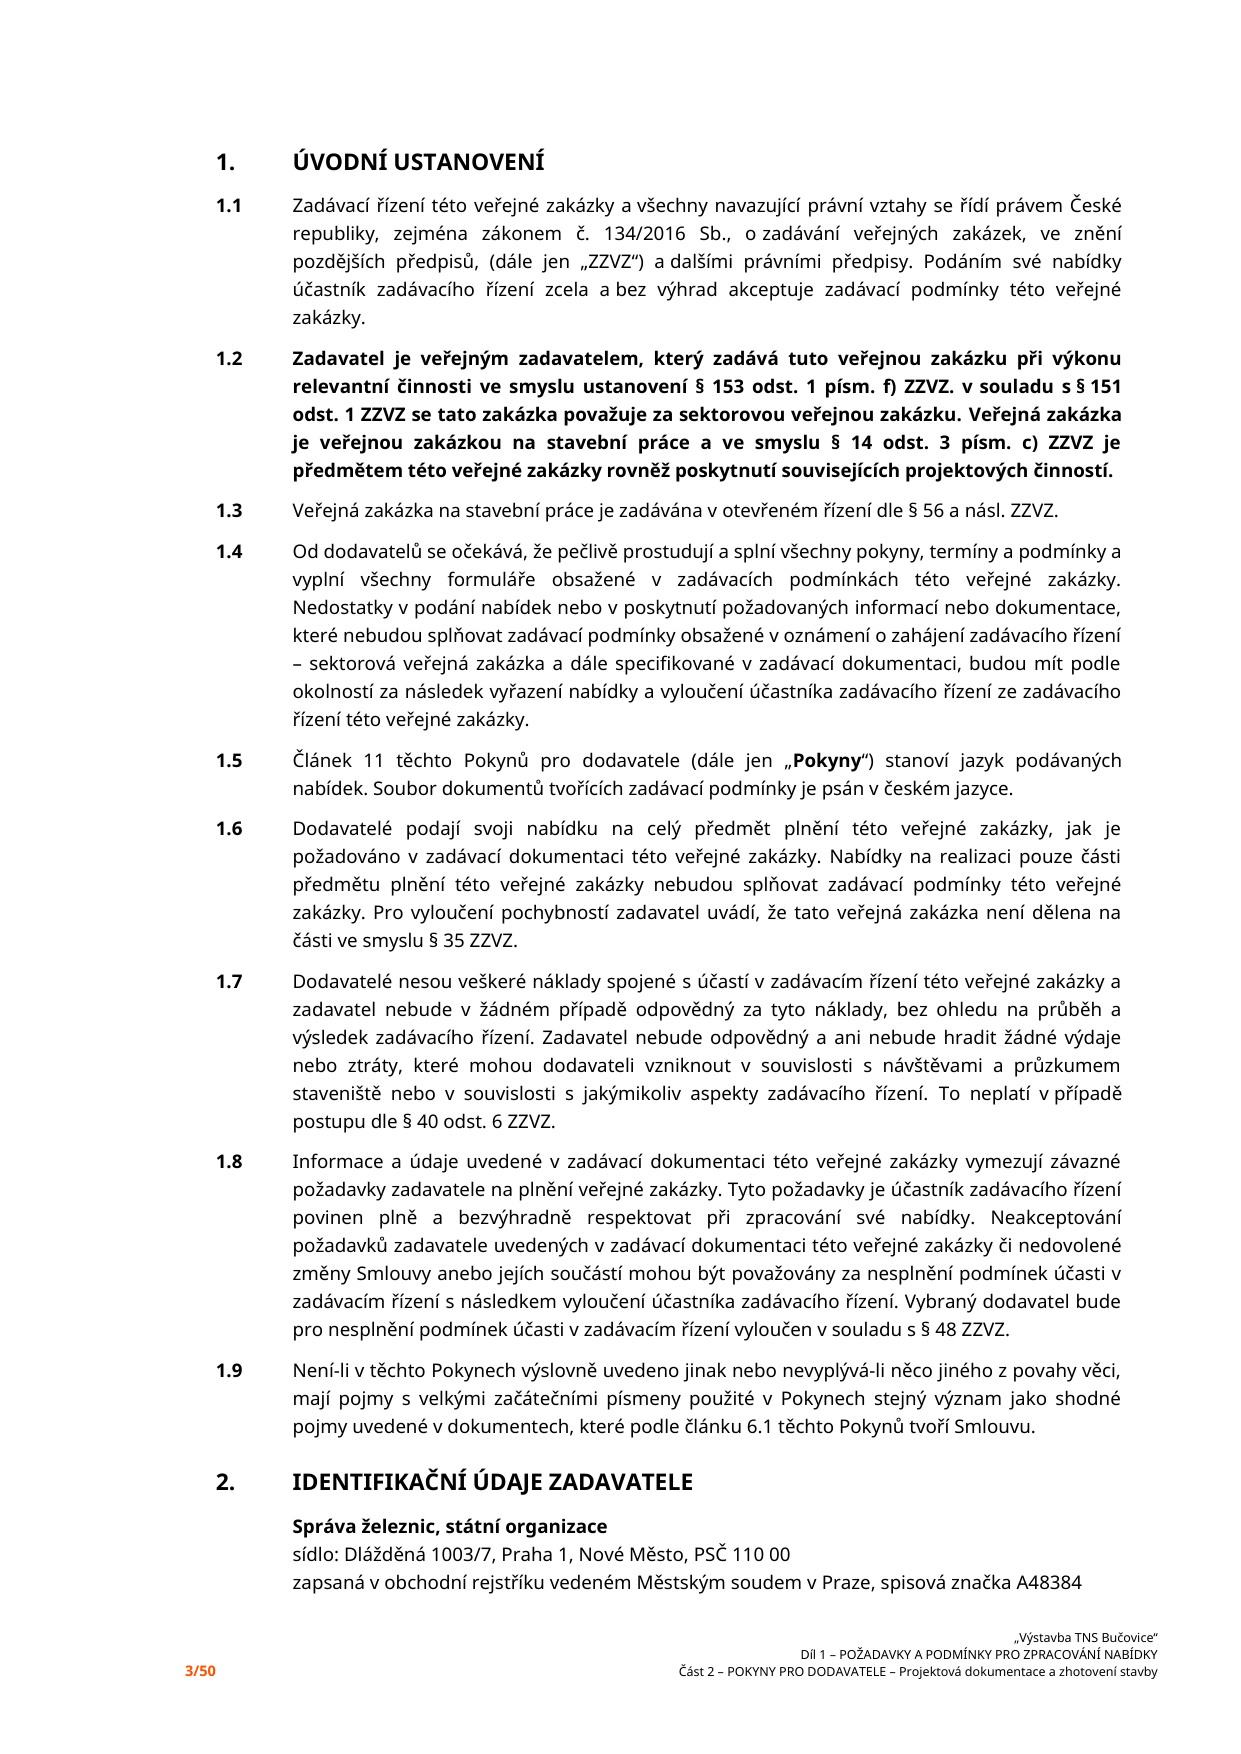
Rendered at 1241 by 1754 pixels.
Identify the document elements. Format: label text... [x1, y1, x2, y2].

text Článek 11 těchto Pokynů pro dodavatele (dále jen „Pokyny“) stanoví jazyk podávaných nabídek. Soubor dokumentů tvořících zadávací podmínky je psán v českém jazyce. [216, 747, 1122, 800]
text Informace a údaje uvedené v zadávací dokumentaci této veřejné zakázky vymezují závazné požadavky zadavatele na plnění veřejné zakázky. Tyto požadavky je účastník zadávacího řízení povinen plně a bezvýhradně respektovat při zpracování své nabídky. Neakceptování požadavků zadavatele uvedených v zadávací dokumentaci této veřejné zakázky či nedovolené změny Smlouvy anebo jejích součástí mohou být považovány za nesplnění podmínek účasti v zadávacím řízení s následkem vyloučení účastníka zadávacího řízení. Vybraný dodavatel bude pro nesplnění podmínek účasti v zadávacím řízení vyloučen v souladu s § 48 ZZVZ. [216, 1149, 1122, 1342]
text ÚVODNÍ USTANOVENÍ [216, 146, 1122, 177]
text Zadavatel je veřejným zadavatelem, který zadává tuto veřejnou zakázku při výkonu relevantní činnosti ve smyslu ustanovení § 153 odst. 1 písm. f) ZZVZ. v souladu s § 151 odst. 1 ZZVZ se tato zakázka považuje za sektorovou veřejnou zakázku. Veřejná zakázka je veřejnou zakázkou na stavební práce a ve smyslu § 14 odst. 3 písm. c) ZZVZ je předmětem této veřejné zakázky rovněž poskytnutí souvisejících projektových činností. [216, 345, 1122, 483]
text Zadávací řízení této veřejné zakázky a všechny navazující právní vztahy se řídí právem České republiky, zejména zákonem č. 134/2016 Sb., o zadávání veřejných zakázek, ve znění pozdějších předpisů, (dále jen „ZZVZ“) a dalšími právními předpisy. Podáním své nabídky účastník zadávacího řízení zcela a bez výhrad akceptuje zadávací podmínky této veřejné zakázky. [216, 192, 1122, 330]
text Dodavatelé podají svoji nabídku na celý předmět plnění této veřejné zakázky, jak je požadováno v zadávací dokumentaci této veřejné zakázky. Nabídky na realizaci pouze části předmětu plnění této veřejné zakázky nebudou splňovat zadávací podmínky této veřejné zakázky. Pro vyloučení pochybností zadavatel uvádí, že tato veřejná zakázka není dělena na části ve smyslu § 35 ZZVZ. [216, 815, 1122, 953]
text zapsaná v obchodní rejstříku vedeném Městským soudem v Praze, spisová značka A48384 [292, 1569, 1122, 1595]
text Veřejná zakázka na stavební práce je zadávána v otevřeném řízení dle § 56 a násl. ZZVZ. [216, 498, 1122, 523]
text Dodavatelé nesou veškeré náklady spojené s účastí v zadávacím řízení této veřejné zakázky a zadavatel nebude v žádném případě odpovědný za tyto náklady, bez ohledu na průběh a výsledek zadávacího řízení. Zadavatel nebude odpovědný a ani nebude hradit žádné výdaje nebo ztráty, které mohou dodavateli vzniknout v souvislosti s návštěvami a průzkumem staveniště nebo v souvislosti s jakýmikoliv aspekty zadávacího řízení. To neplatí v případě postupu dle § 40 odst. 6 ZZVZ. [216, 968, 1122, 1134]
text Správa železnic, státní organizace [292, 1513, 1122, 1539]
text Od dodavatelů se očekává, že pečlivě prostudují a splní všechny pokyny, termíny a podmínky a vyplní všechny formuláře obsažené v zadávacích podmínkách této veřejné zakázky. Nedostatky v podání nabídek nebo v poskytnutí požadovaných informací nebo dokumentace, které nebudou splňovat zadávací podmínky obsažené v oznámení o zahájení zadávacího řízení – sektorová veřejná zakázka a dále specifikované v zadávací dokumentaci, budou mít podle okolností za následek vyřazení nabídky a vyloučení účastníka zadávacího řízení ze zadávacího řízení této veřejné zakázky. [216, 538, 1122, 732]
text Není-li v těchto Pokynech výslovně uvedeno jinak nebo nevyplývá-li něco jiného z povahy věci, mají pojmy s velkými začátečními písmeny použité v Pokynech stejný význam jako shodné pojmy uvedené v dokumentech, které podle článku 6.1 těchto Pokynů tvoří Smlouvu. [216, 1357, 1122, 1439]
text IDENTIFIKAČNÍ ÚDAJE ZADAVATELE [216, 1466, 1122, 1498]
text sídlo: Dlážděná 1003/7, Praha 1, Nové Město, PSČ 110 00 [292, 1541, 1122, 1567]
